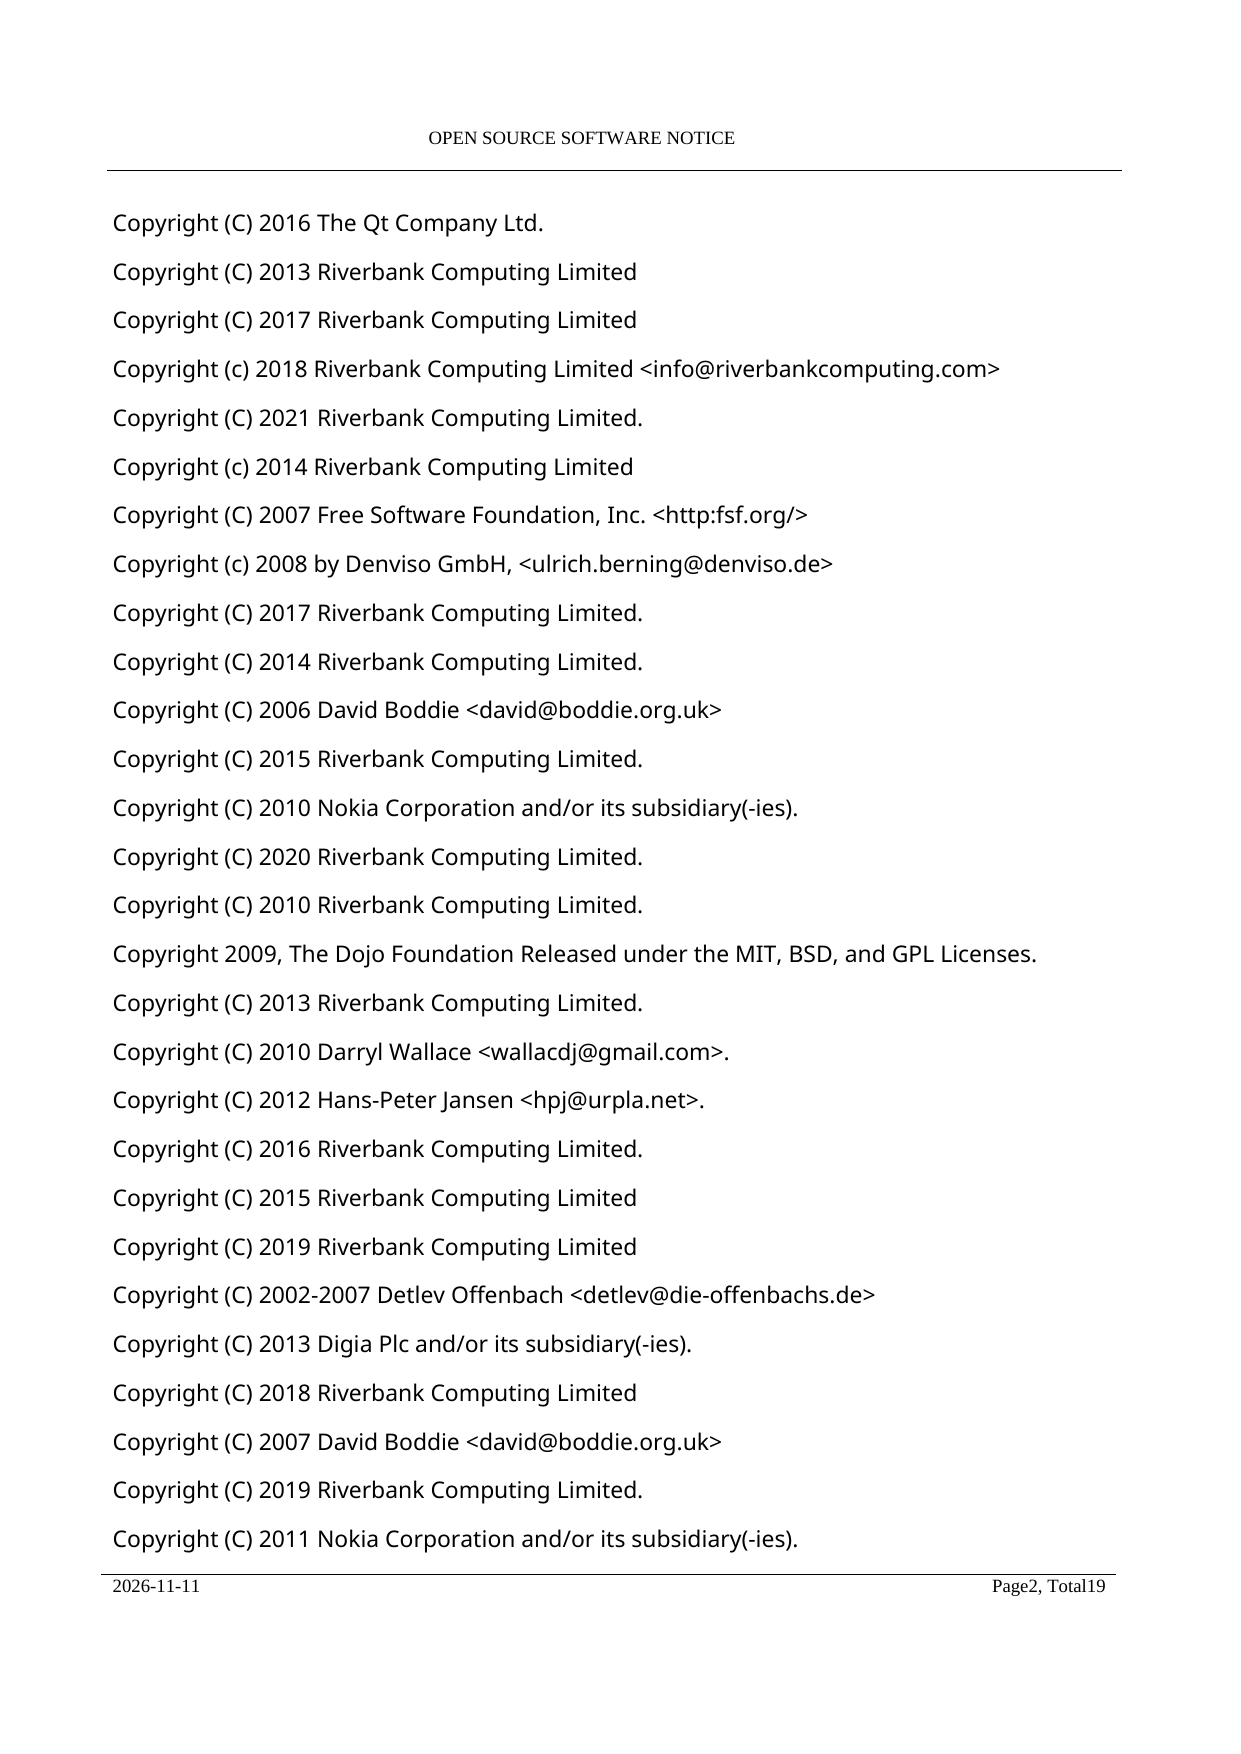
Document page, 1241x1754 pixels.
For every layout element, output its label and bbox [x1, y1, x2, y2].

text [112, 206, 1128, 1555]
